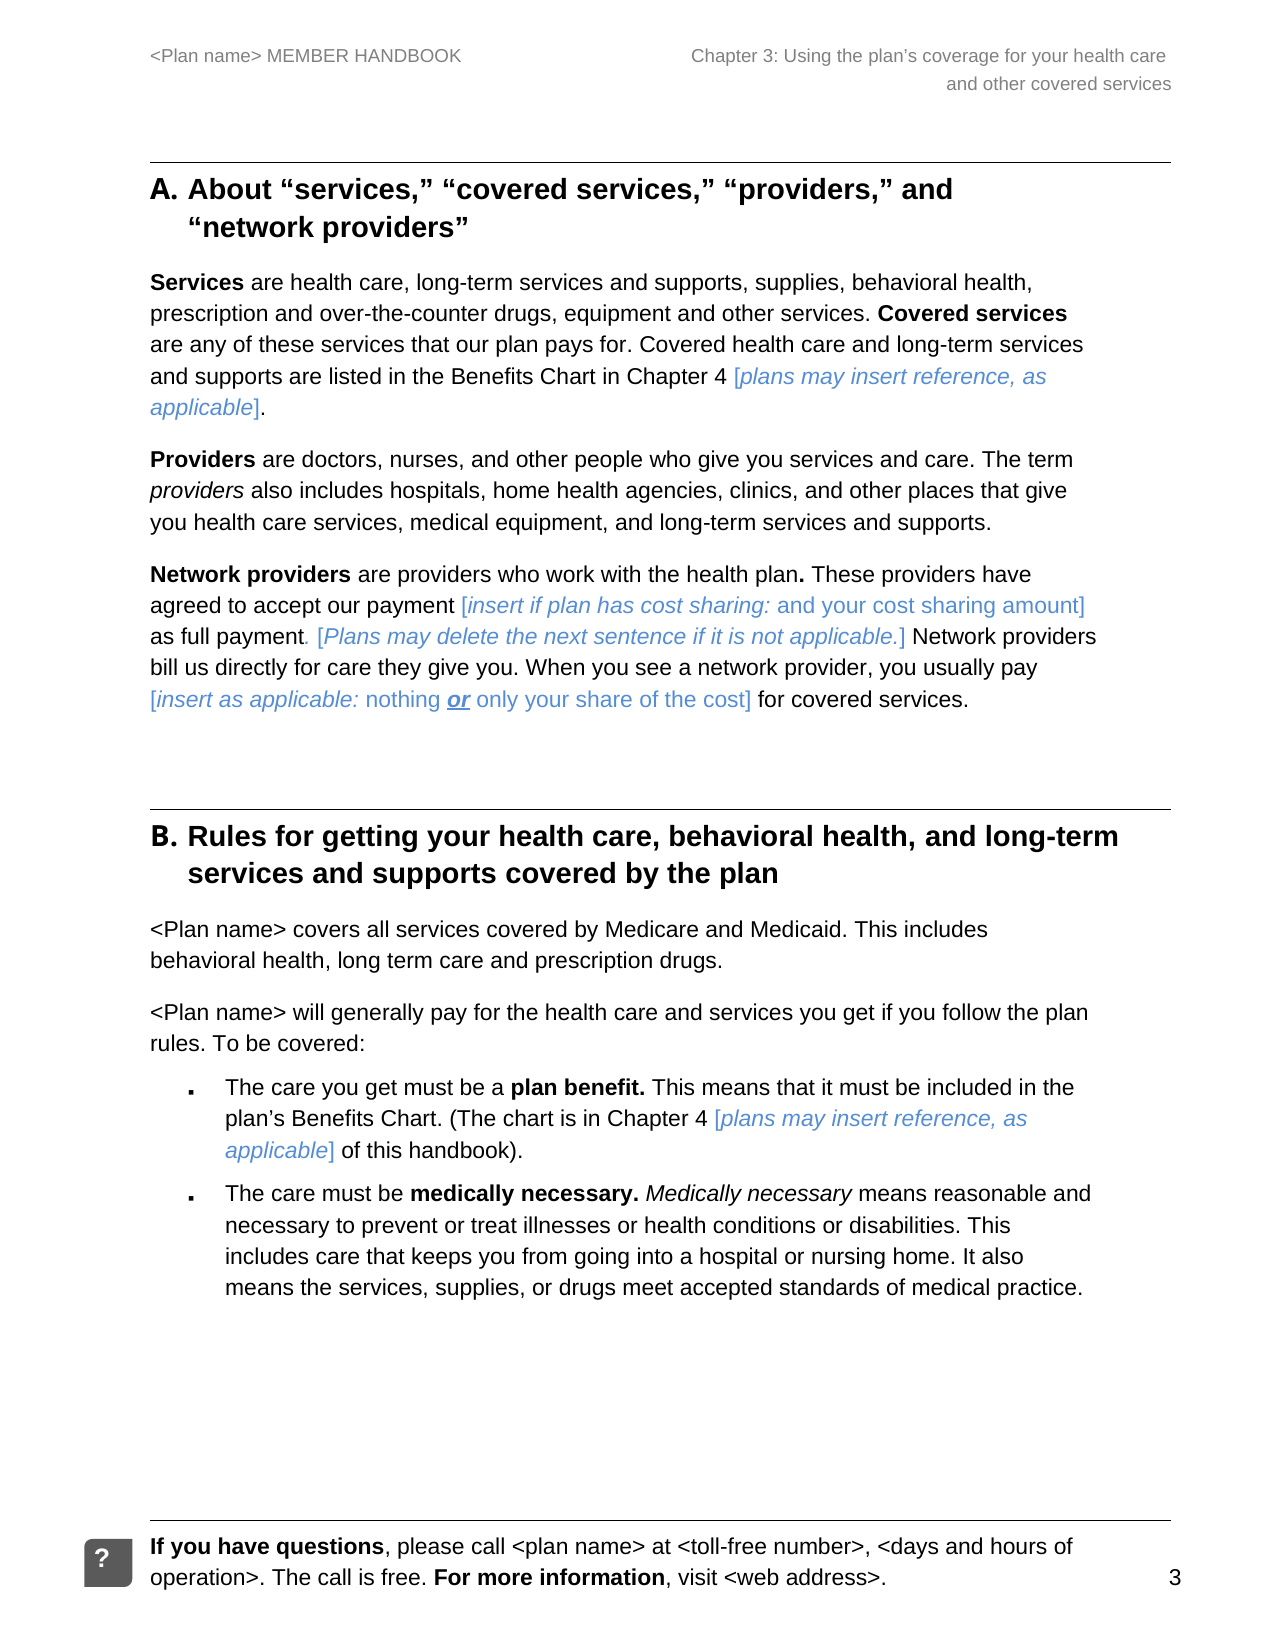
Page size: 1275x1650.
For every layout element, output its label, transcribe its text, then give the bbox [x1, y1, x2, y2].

text Services are health care, long-term services and supports, supplies, behavioral health, prescription and over-the-counter drugs, equipment and other services. Covered services are any of these services that our plan pays for. Covered health care and long-term services and supports are listed in the Benefits Chart in Chapter 4 [plans may insert reference, as applicable]. [150, 265, 1096, 422]
subtitle Rules for getting your health care, behavioral health, and long-term services and supports covered by the plan [150, 810, 1171, 891]
text <Plan name> will generally pay for the health care and services you get if you follow the plan rules. To be covered: [150, 996, 1096, 1058]
text <Plan name> covers all services covered by Medicare and Medicaid. This includes behavioral health, long term care and prescription drugs. [150, 912, 1096, 975]
list The care must be medically necessary. Medically necessary means reasonable and necessary to prevent or treat illnesses or health conditions or disabilities. This includes care that keeps you from going into a hospital or nursing home. It also means the services, supplies, or drugs meet accepted standards of medical practice. [187, 1177, 1096, 1302]
list The care you get must be a plan benefit. This means that it must be included in the plan’s Benefits Chart. (The chart is in Chapter 4 [plans may insert reference, as applicable] of this handbook). [187, 1071, 1096, 1164]
text Network providers are providers who work with the health plan. These providers have agreed to accept our payment [insert if plan has cost sharing: and your cost sharing amount] as full payment. [Plans may delete the next sentence if it is not applicable.] Network providers bill us directly for care they give you. When you see a network provider, you usually pay [insert as applicable: nothing or only your share of the cost] for covered services. [150, 557, 1096, 713]
text Providers are doctors, nurses, and other people who give you services and care. The term providers also includes hospitals, home health agencies, clinics, and other places that give you health care services, medical equipment, and long-term services and supports. [150, 442, 1096, 536]
subtitle About “services,” “covered services,” “providers,” and “network providers” [150, 163, 1171, 244]
